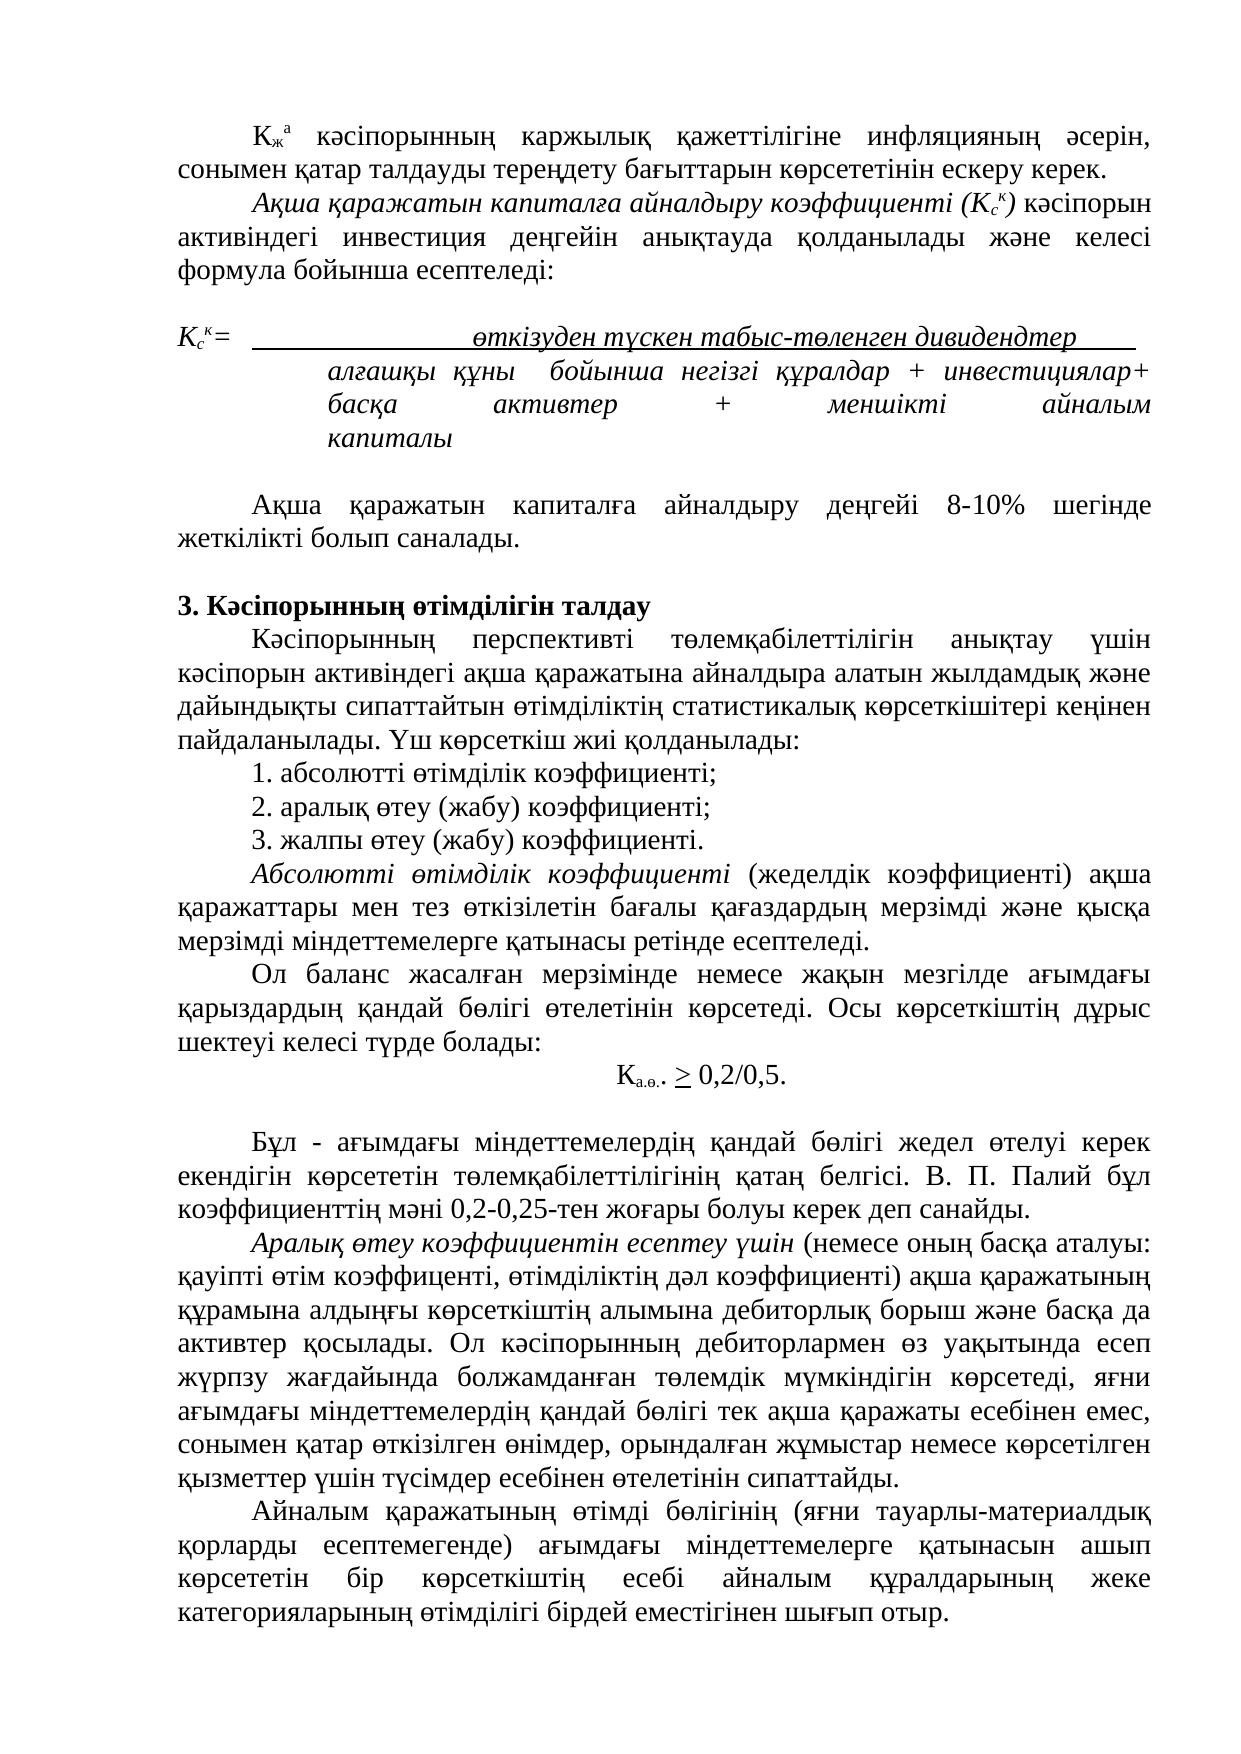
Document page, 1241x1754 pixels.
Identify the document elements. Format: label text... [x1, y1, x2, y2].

text 3. Кәсіпорынның өтімділігін талдау [177, 588, 1152, 621]
text Ка.ө.. > 0,2/0,5. [177, 1057, 1152, 1091]
text Аралық өтеу коэффициентін есептеу үшін (немесе оның басқа аталуы: қауіпті өтім коэффиценті, өтімділіктің дәл коэффициенті) ақша қаражатының құрамына алдыңғы көрсеткіштің алымына дебиторлық борыш және басқа да активтер қосылады. Ол кәсіпорынның дебиторлармен өз уақытында есеп жүрпзу жағдайында болжамданған төлемдік мүмкіндігін көрсетеді, яғни ағымдағы міндеттемелердің қандай бөлігі тек ақша қаражаты есебінен емес, сонымен қатар өткізілген өнімдер, орындалған жұмыстар немесе көрсетілген қызметтер үшін түсімдер есебінен өтелетінін сипаттайды. [177, 1225, 1152, 1493]
text 2. аралық өтеу (жабу) коэффициенті; [177, 789, 1152, 822]
text Кжа кәсіпорынның каржылық қажеттілігіне инфляцияның әсерін, сонымен қатар талдауды тереңдету бағыттарын көрсететінін ескеру керек. [177, 118, 1152, 185]
text Бұл - ағымдағы міндеттемелердің қандай бөлігі жедел өтелуі керек екендігін көрсететін төлемқабілеттілігінің қатаң белгісі. В. П. Палий бұл коэффициенттің мәні 0,2-0,25-тен жоғары болуы керек деп санайды. [177, 1124, 1152, 1225]
text Ақша қаражатын капиталға айналдыру деңгейі 8-10% шегінде жеткілікті болып саналады. [177, 487, 1152, 554]
text Кск= өткізуден түскен табыс-төленген дивидендтер алғашқы құны бойынша негізгі құралдар + инвестициялар+ басқа активтер + меншікті айналым капиталы [177, 319, 1152, 453]
text Абсолютті өтімділік коэффициенті (жеделдік коэффициенті) ақша қаражаттары мен тез өткізілетін бағалы қағаздардың мерзімді және қысқа мерзімді міндеттемелерге қатынасы ретінде есептеледі. [177, 856, 1152, 957]
text Кәсіпорынның перспективті төлемқабілеттілігін анықтау үшін кәсіпорын активіндегі ақша қаражатына айналдыра алатын жылдамдық және дайындықты сипаттайтын өтімділіктің статистикалық көрсеткішітері кеңінен пайдаланылады. Үш көрсеткіш жиі қолданылады: [177, 621, 1152, 755]
text 3. жалпы өтеу (жабу) коэффициенті. [177, 822, 1152, 856]
text 1. абсолютті өтімділік коэффициенті; [177, 755, 1152, 789]
text Ақша қаражатын капиталға айналдыру коэффициенті (Кск) кәсіпорын активіндегі инвестиция деңгейін анықтауда қолданылады және келесі формула бойынша есептеледі: [177, 185, 1152, 286]
text Айналым қаражатының өтімді бөлігінің (яғни тауарлы-материалдық қорларды есептемегенде) ағымдағы міндеттемелерге қатынасын ашып көрсететін бір көрсеткіштің есебі айналым құралдарының жеке категорияларының өтімділігі бірдей еместігінен шығып отыр. [177, 1493, 1152, 1627]
text Ол баланс жасалған мерзімінде немесе жақын мезгілде ағымдағы қарыздардың қандай бөлігі өтелетінін көрсетеді. Осы көрсеткіштің дұрыс шектеуі келесі түрде болады: [177, 957, 1152, 1057]
